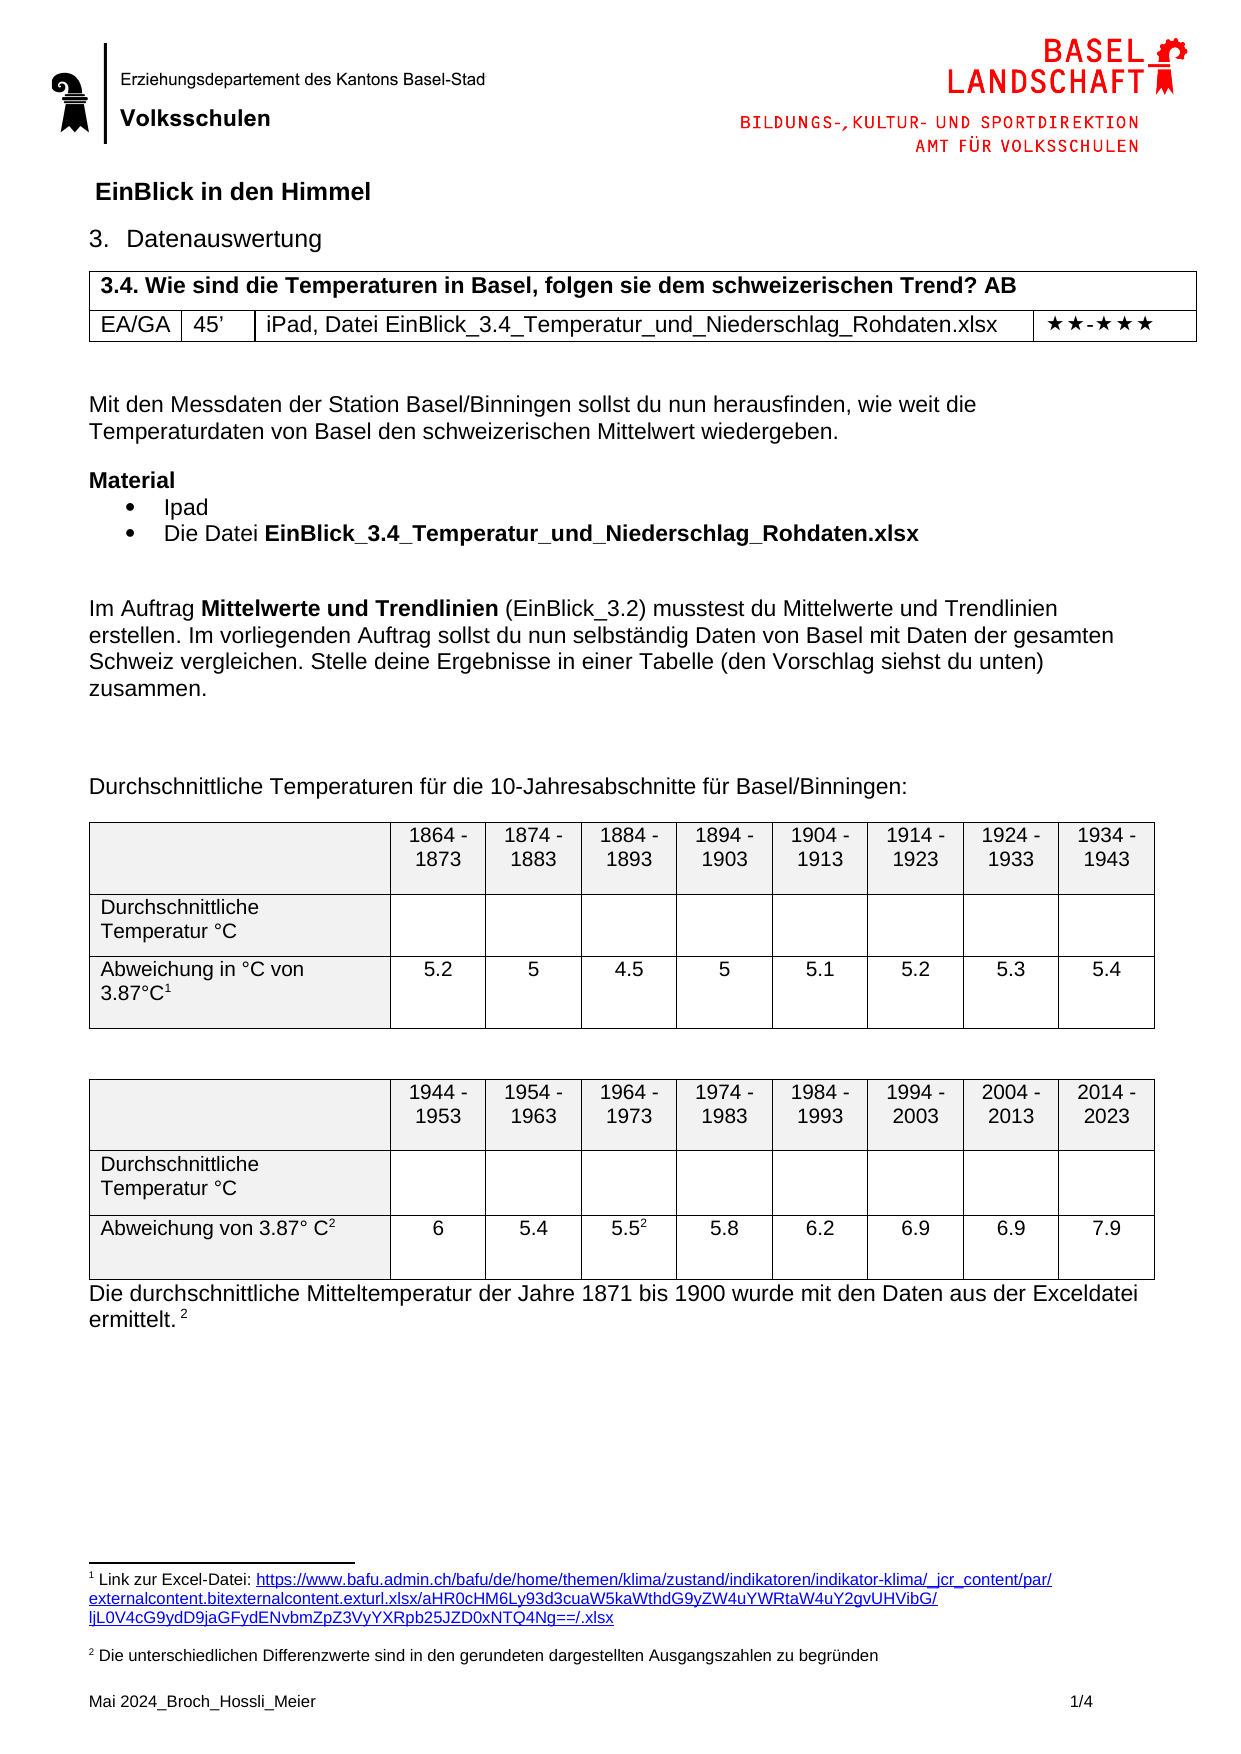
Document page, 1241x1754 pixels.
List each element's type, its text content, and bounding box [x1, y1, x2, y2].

list Datenauswertung [89, 224, 1152, 253]
table_header 1874 - 1883 [486, 823, 581, 894]
table_cell [677, 895, 772, 956]
picture [51, 43, 487, 144]
table_header 1864 - 1873 [391, 823, 485, 894]
table_cell [773, 1151, 867, 1215]
table_header 3.4. Wie sind die Temperaturen in Basel, folgen sie dem schweizerischen Trend? AB [90, 272, 1196, 310]
table_cell [391, 1151, 485, 1215]
table_cell [964, 1151, 1058, 1215]
text Die durchschnittliche Mitteltemperatur der Jahre 1871 bis 1900 wurde mit den Daten aus der Exceldatei ermittelt. 2 [89, 1280, 1152, 1332]
table_cell 5.2 [391, 957, 485, 1028]
table_cell 6.9 [964, 1216, 1058, 1279]
table_cell [964, 895, 1058, 956]
list Ipad [126, 493, 1152, 520]
table_header 1994 - 2003 [868, 1080, 963, 1150]
table_cell [773, 895, 867, 956]
table_header 1884 - 1893 [582, 823, 676, 894]
table_header 1954 - 1963 [486, 1080, 581, 1150]
table_cell 5.4 [486, 1216, 581, 1279]
table_cell [486, 895, 581, 956]
table_header 1904 - 1913 [773, 823, 867, 894]
table_cell 4.5 [582, 957, 676, 1028]
text Im Auftrag Mittelwerte und Trendlinien (EinBlick_3.2) musstest du Mittelwerte und Trendlinien erstellen. Im vorliegenden Auftrag sollst du nun selbständig Daten von Basel mit Daten der gesamten Schweiz vergleichen. Stelle deine Ergebnisse in einer Tabelle (den Vorschlag siehst du unten) zusammen. [89, 595, 1152, 701]
table_cell [1059, 895, 1154, 956]
text Durchschnittliche Temperaturen für die 10-Jahresabschnitte für Basel/Binningen: [89, 773, 1152, 799]
table_cell 5 [486, 957, 581, 1028]
table_cell [582, 895, 676, 956]
table_cell 45’ [182, 311, 254, 341]
table_header 1914 - 1923 [868, 823, 963, 894]
table_header 2014 - 2023 [1059, 1080, 1154, 1150]
table_header 1924 - 1933 [964, 823, 1058, 894]
text EinBlick in den Himmel [89, 177, 1152, 206]
table_cell Abweichung in °C von 3.87°C [90, 957, 390, 1028]
table_cell 6.9 [868, 1216, 963, 1279]
table_header 2004 - 2013 [964, 1080, 1058, 1150]
table_cell 5.2 [868, 957, 963, 1028]
table_cell 5.8 [677, 1216, 772, 1279]
table_cell iPad, Datei EinBlick_3.4_Temperatur_und_Niederschlag_Rohdaten.xlsx [256, 311, 1033, 341]
table_header [90, 1080, 390, 1150]
table_header 1934 - 1943 [1059, 823, 1154, 894]
table_header [90, 823, 390, 894]
table_cell [486, 1151, 581, 1215]
table_header 1984 - 1993 [773, 1080, 867, 1150]
table_cell [1059, 1151, 1154, 1215]
table_cell 5.1 [773, 957, 867, 1028]
table_cell 6 [391, 1216, 485, 1279]
table_header 1894 - 1903 [677, 823, 772, 894]
table_cell [582, 1151, 676, 1215]
table_cell 5.5 [582, 1216, 676, 1279]
table_cell [868, 1151, 963, 1215]
table_cell 5 [677, 957, 772, 1028]
list Die Datei EinBlick_3.4_Temperatur_und_Niederschlag_Rohdaten.xlsx [126, 520, 1152, 546]
table_cell [677, 1151, 772, 1215]
text Material [89, 467, 1152, 493]
table_header 1974 - 1983 [677, 1080, 772, 1150]
table_header 1964 - 1973 [582, 1080, 676, 1150]
table_cell 5.4 [1059, 957, 1154, 1028]
table_header 1944 - 1953 [391, 1080, 485, 1150]
table_cell 6.2 [773, 1216, 867, 1279]
picture [537, 38, 1188, 181]
table_cell [391, 895, 485, 956]
table_cell Durchschnittliche Temperatur °C [90, 895, 390, 956]
table_cell EA/GA [90, 311, 181, 341]
table_cell 5.3 [964, 957, 1058, 1028]
table_cell [868, 895, 963, 956]
text Mit den Messdaten der Station Basel/Binningen sollst du nun herausfinden, wie weit die Temperaturdaten von Basel den schweizerischen Mittelwert wiedergeben. [89, 391, 1152, 444]
table_cell Durchschnittliche Temperatur °C [90, 1151, 390, 1215]
table_cell - [1034, 311, 1196, 341]
table_cell Abweichung von 3.87° C2 [90, 1216, 390, 1279]
table_cell 7.9 [1059, 1216, 1154, 1279]
